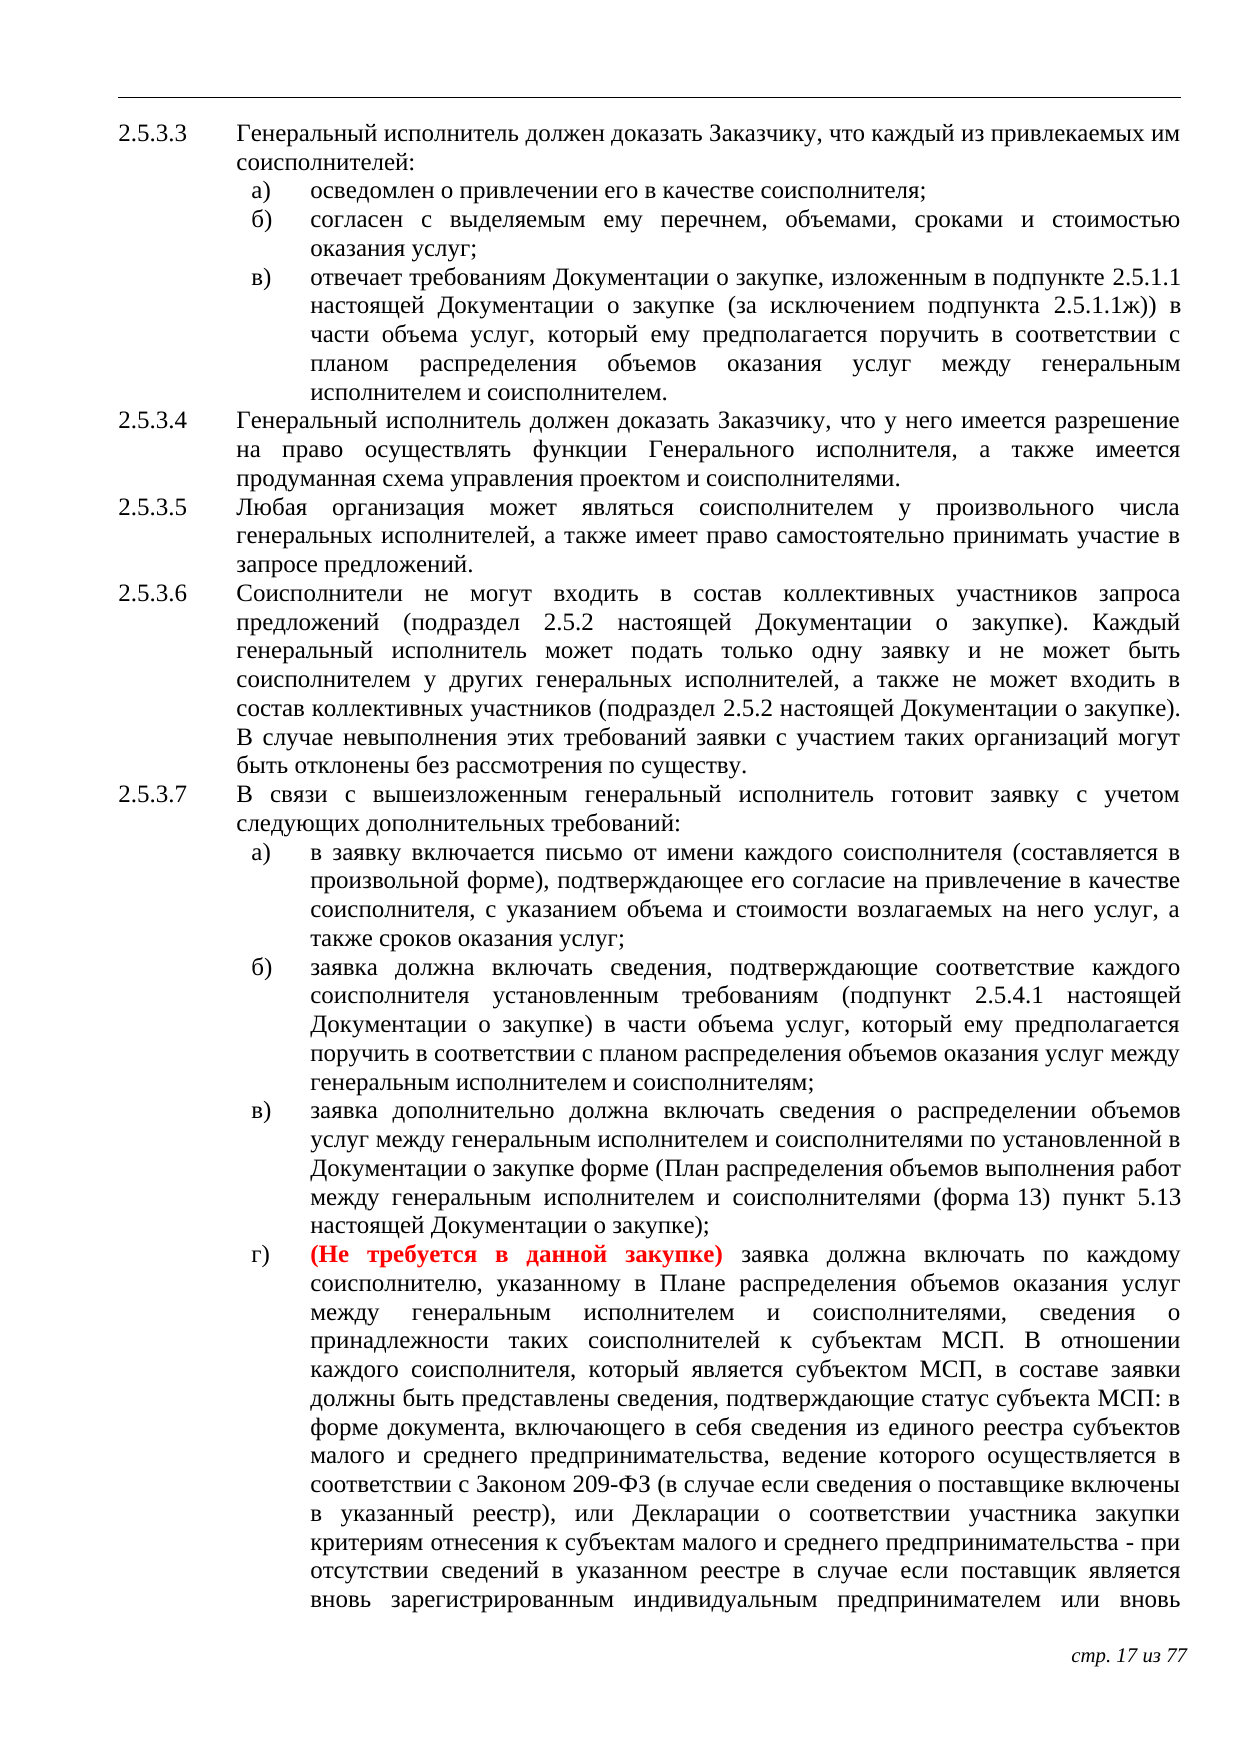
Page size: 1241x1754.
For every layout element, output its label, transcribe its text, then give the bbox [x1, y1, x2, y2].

list Генеральный исполнитель должен доказать Заказчику, что у него имеется разрешение на право осуществлять функции Генерального исполнителя, а также имеется продуманная схема управления проектом и соисполнителями. [118, 406, 1181, 492]
list отвечает требованиям Документации о закупке, изложенным в подпункте 2.5.1.1 настоящей Документации о закупке (за исключением подпункта 2.5.1.1ж)) в части объема услуг, который ему предполагается поручить в соответствии с планом распределения объемов оказания услуг между генеральным исполнителем и соисполнителем. [251, 262, 1181, 406]
list Любая организация может являться соисполнителем у произвольного числа генеральных исполнителей, а также имеет право самостоятельно принимать участие в запросе предложений. [118, 492, 1181, 578]
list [251, 1239, 1181, 1613]
list Соисполнители не могут входить в состав коллективных участников запроса предложений (подраздел 2.5.2 настоящей Документации о закупке). Каждый генеральный исполнитель может подать только одну заявку и не может быть соисполнителем у других генеральных исполнителей, а также не может входить в состав коллективных участников (подраздел 2.5.2 настоящей Документации о закупке). В случае невыполнения этих требований заявки с участием таких организаций могут быть отклонены без рассмотрения по существу. [118, 578, 1181, 779]
list в заявку включается письмо от имени каждого соисполнителя (составляется в произвольной форме), подтверждающее его согласие на привлечение в качестве соисполнителя, с указанием объема и стоимости возлагаемых на него услуг, а также сроков оказания услуг; [251, 837, 1181, 952]
list заявка дополнительно должна включать сведения о распределении объемов услуг между генеральным исполнителем и соисполнителями по установленной в Документации о закупке форме (План распределения объемов выполнения работ между генеральным исполнителем и соисполнителями (форма 13) пункт 5.13 настоящей Документации о закупке); [251, 1096, 1181, 1239]
list заявка должна включать сведения, подтверждающие соответствие каждого соисполнителя установленным требованиям (подпункт 2.5.4.1 настоящей Документации о закупке) в части объема услуг, который ему предполагается поручить в соответствии с планом распределения объемов оказания услуг между генеральным исполнителем и соисполнителям; [251, 952, 1181, 1096]
list В связи с вышеизложенным генеральный исполнитель готовит заявку с учетом следующих дополнительных требований: [118, 779, 1181, 837]
list Генеральный исполнитель должен доказать Заказчику, что каждый из привлекаемых им соисполнителей: [118, 118, 1181, 176]
list согласен с выделяемым ему перечнем, объемами, сроками и стоимостью оказания услуг; [251, 204, 1181, 262]
list осведомлен о привлечении его в качестве соисполнителя; [251, 176, 1181, 204]
